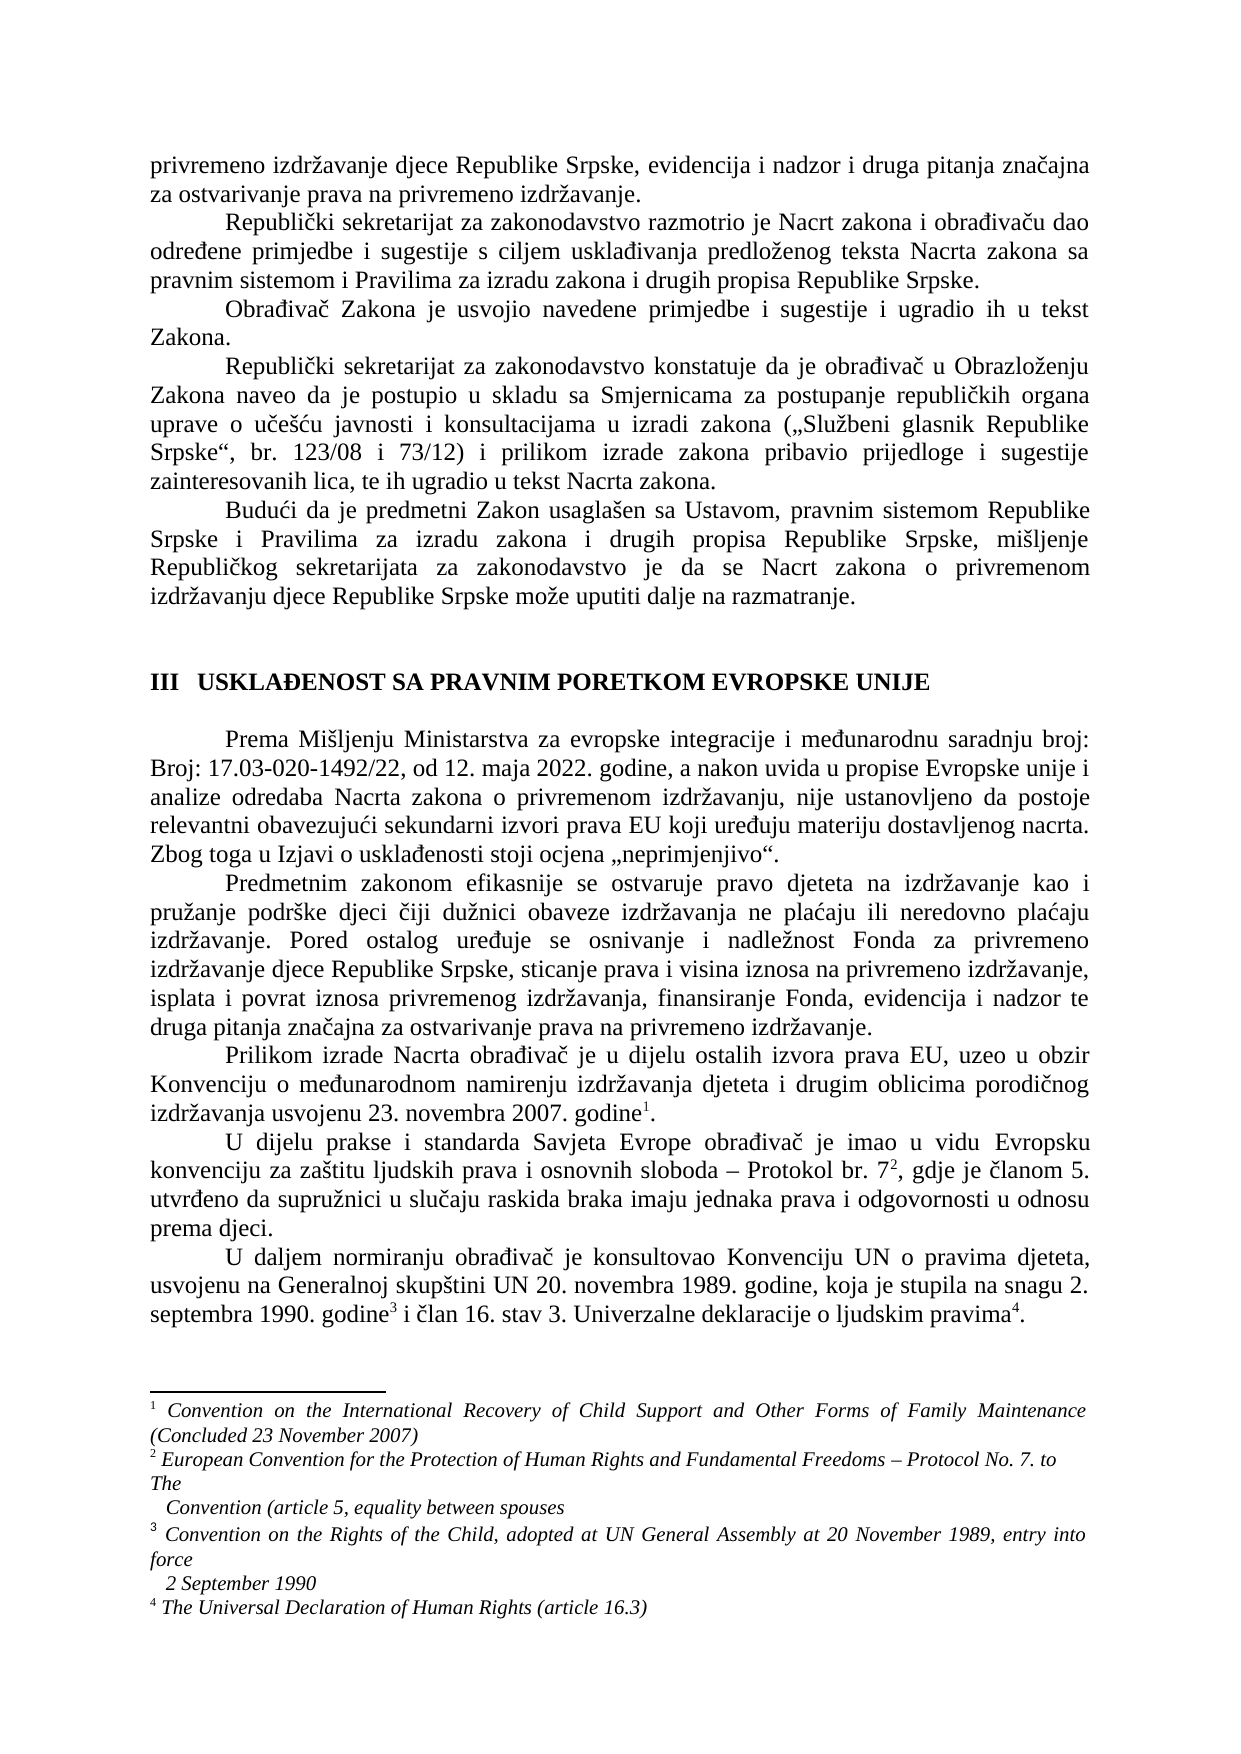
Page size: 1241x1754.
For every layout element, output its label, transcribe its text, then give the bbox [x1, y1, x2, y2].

text Republički sekretarijat za zakonodavstvo razmotrio je Nacrt zakona i obrađivaču dao određene primjedbe i sugestije s ciljem usklađivanja predloženog teksta Nacrta zakona sa pravnim sistemom i Pravilima za izradu zakona i drugih propisa Republike Srpske. [150, 207, 1090, 294]
text Prilikom izrade Nacrta obrađivač je u dijelu ostalih izvora prava EU, uzeo u obzir Konvenciju o međunarodnom namirenju izdržavanja djeteta i drugim oblicima porodičnog izdržavanja usvojenu 23. novembra 2007. godine. [150, 1041, 1090, 1069]
text III USKLAĐENOST SA PRAVNIM PORETKOM EVROPSKE UNIJE [150, 667, 1090, 696]
text Republički sekretarijat za zakonodavstvo konstatuje da je obrađivač u Obrazloženju Zakona naveo da je postupio u skladu sa Smjernicama za postupanje republičkih organa uprave o učešću javnosti i konsultacijama u izradi zakona („Službeni glasnik Republike Srpske“, br. 123/08 i 73/12) i prilikom izrade zakona pribavio prijedloge i sugestije zainteresovanih lica, te ih ugradio u tekst Nacrta zakona. [150, 351, 1090, 495]
text Obrađivač Zakona je usvojio navedene primjedbe i sugestije i ugradio ih u tekst Zakona. [150, 294, 1090, 351]
text Prema Mišljenju Ministarstva za evropske integracije i međunarodnu saradnju broj: Broj: 17.03-020-1492/22, od 12. maja 2022. godine, a nakon uvida u propise Evropske unije i analize odredaba Nacrta zakona o privremenom izdržavanju, nije ustanovljeno da postoje relevantni obavezujući sekundarni izvori prava EU koji uređuju materiju dostavljenog nacrta. Zbog toga u Izjavi o usklađenosti stoji ocjena „neprimjenjivo“. [150, 724, 1090, 868]
text Budući da je predmetni Zakon usaglašen sa Ustavom, pravnim sistemom Republike Srpske i Pravilima za izradu zakona i drugih propisa Republike Srpske, mišljenje Republičkog sekretarijata za zakonodavstvo je da se Nacrt zakona o privremenom izdržavanju djece Republike Srpske može uputiti dalje na razmatranje. [150, 495, 1090, 610]
text U daljem normiranju obrađivač je konsultovao Konvenciju UN o pravima djeteta, usvojenu na Generalnoj skupštini UN 20. novembra 1989. godine, koja je stupila na snagu 2. septembra 1990. godine i član 16. stav 3. Univerzalne deklaracije o ljudskim pravima. [150, 1242, 1090, 1328]
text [150, 150, 1090, 207]
text Prilikom izrade Nacrta obrađivač je u dijelu ostalih izvora prava EU, uzeo u obzir Konvenciju o međunarodnom namirenju izdržavanja djeteta i drugim oblicima porodičnog izdržavanja usvojenu 23. novembra 2007. godine. [642, 1098, 1090, 1127]
text Predmetnim zakonom efikasnije se ostvaruje pravo djeteta na izdržavanje kao i pružanje podrške djeci čiji dužnici obaveze izdržavanja ne plaćaju ili neredovno plaćaju izdržavanje. Pored ostalog uređuje se osnivanje i nadležnost Fonda za privremeno izdržavanje djece Republike Srpske, sticanje prava i visina iznosa na privremeno izdržavanje, isplata i povrat iznosa privremenog izdržavanja, finansiranje Fonda, evidencija i nadzor te druga pitanja značajna za ostvarivanje prava na privremeno izdržavanje. [150, 868, 1090, 1041]
text U dijelu prakse i standarda Savjeta Evrope obrađivač je imao u vidu Evropsku konvenciju za zaštitu ljudskih prava i osnovnih sloboda – Protokol br. 7, gdje je članom 5. utvrđeno da supružnici u slučaju raskida braka imaju jednaka prava i odgovornosti u odnosu prema djeci. [150, 1127, 1090, 1242]
